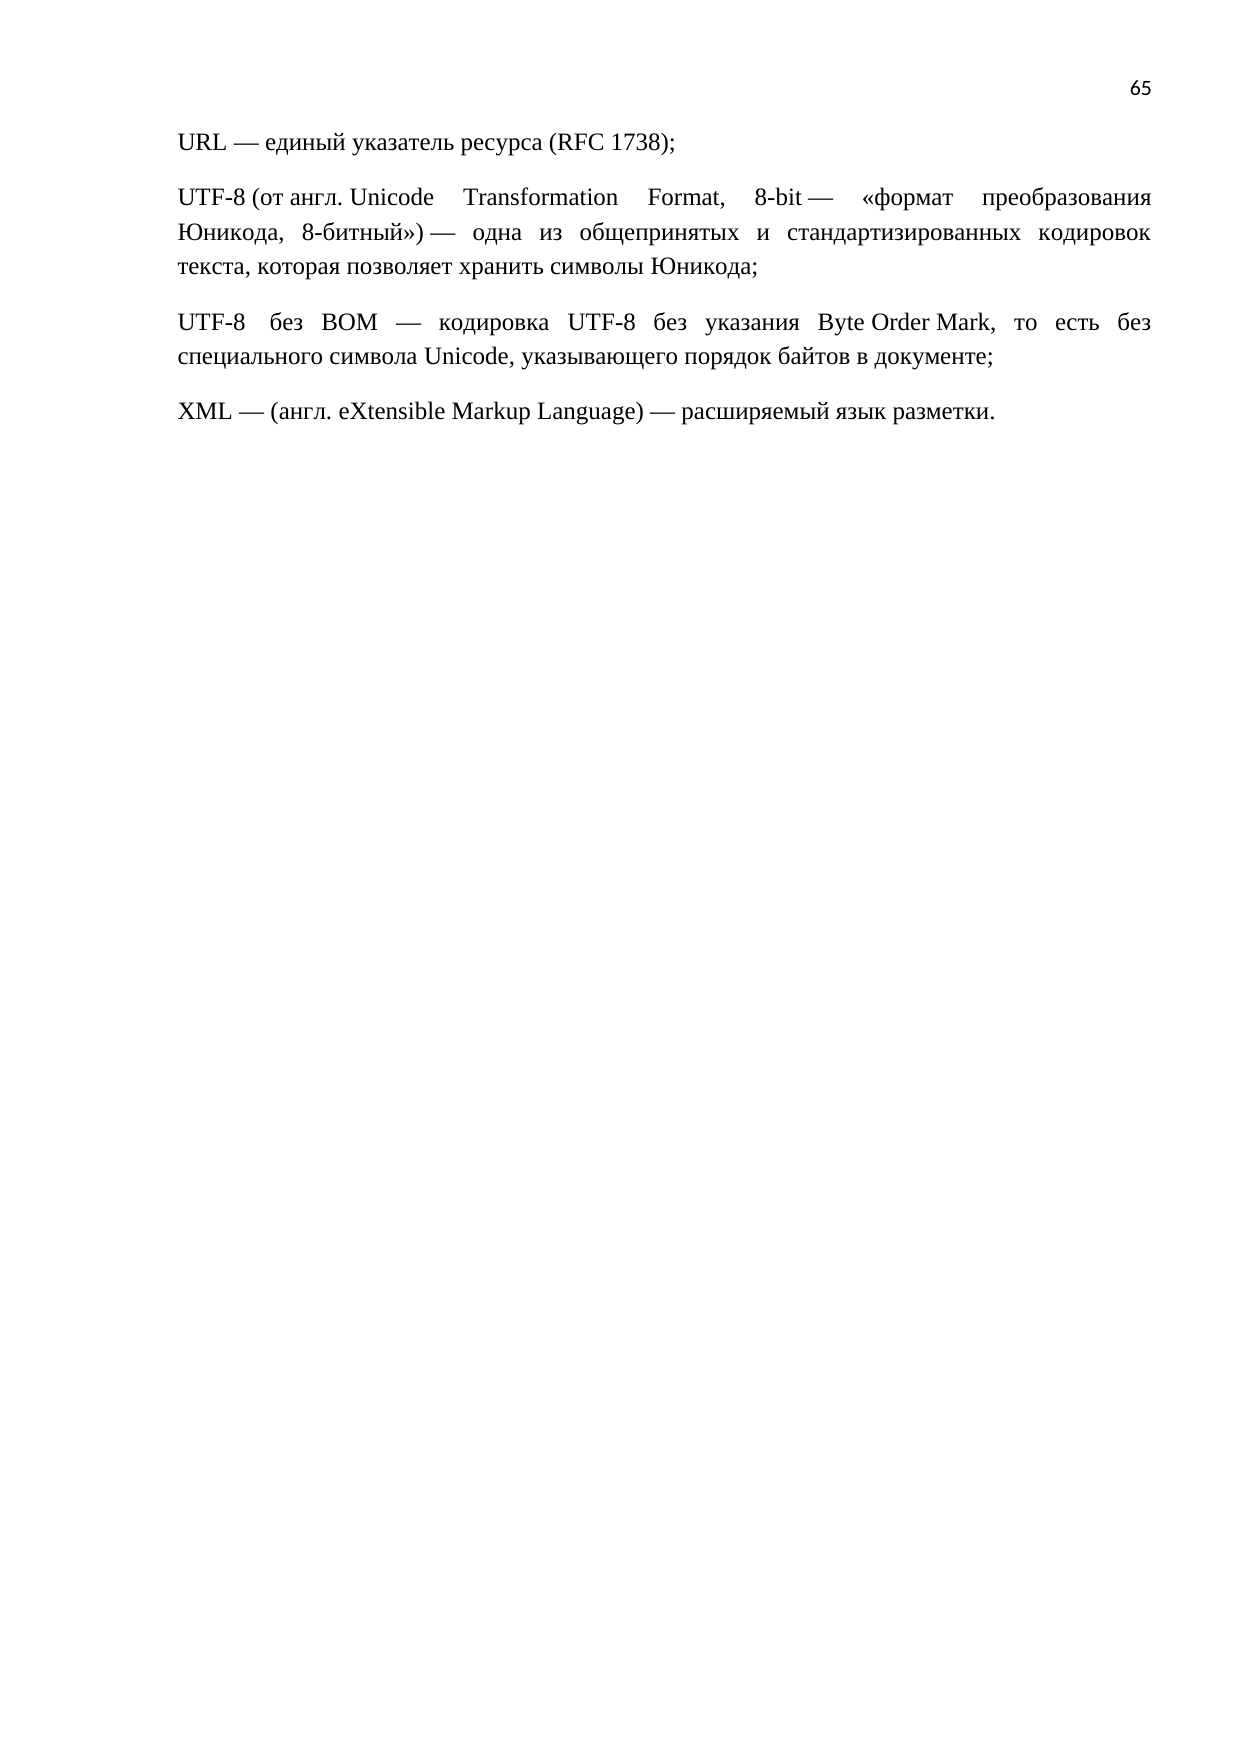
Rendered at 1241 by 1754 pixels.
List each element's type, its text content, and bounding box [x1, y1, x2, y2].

text URL — единый указатель ресурса (RFC 1738); [177, 127, 1152, 156]
text XML — (англ. eXtensible Markup Language) — расширяемый язык разметки. [177, 396, 1152, 425]
text UTF-8 (от англ. Unicode Transformation Format, 8-bit — «формат преобразования Юникода, 8-битный») — одна из общепринятых и стандартизированных кодировок текста, которая позволяет хранить символы Юникода; [177, 182, 1152, 280]
text UTF-8 без BOM — кодировка UTF-8 без указания Byte Order Mark, то есть без специального символа Unicode, указывающего порядок байтов в документе; [177, 307, 1152, 370]
